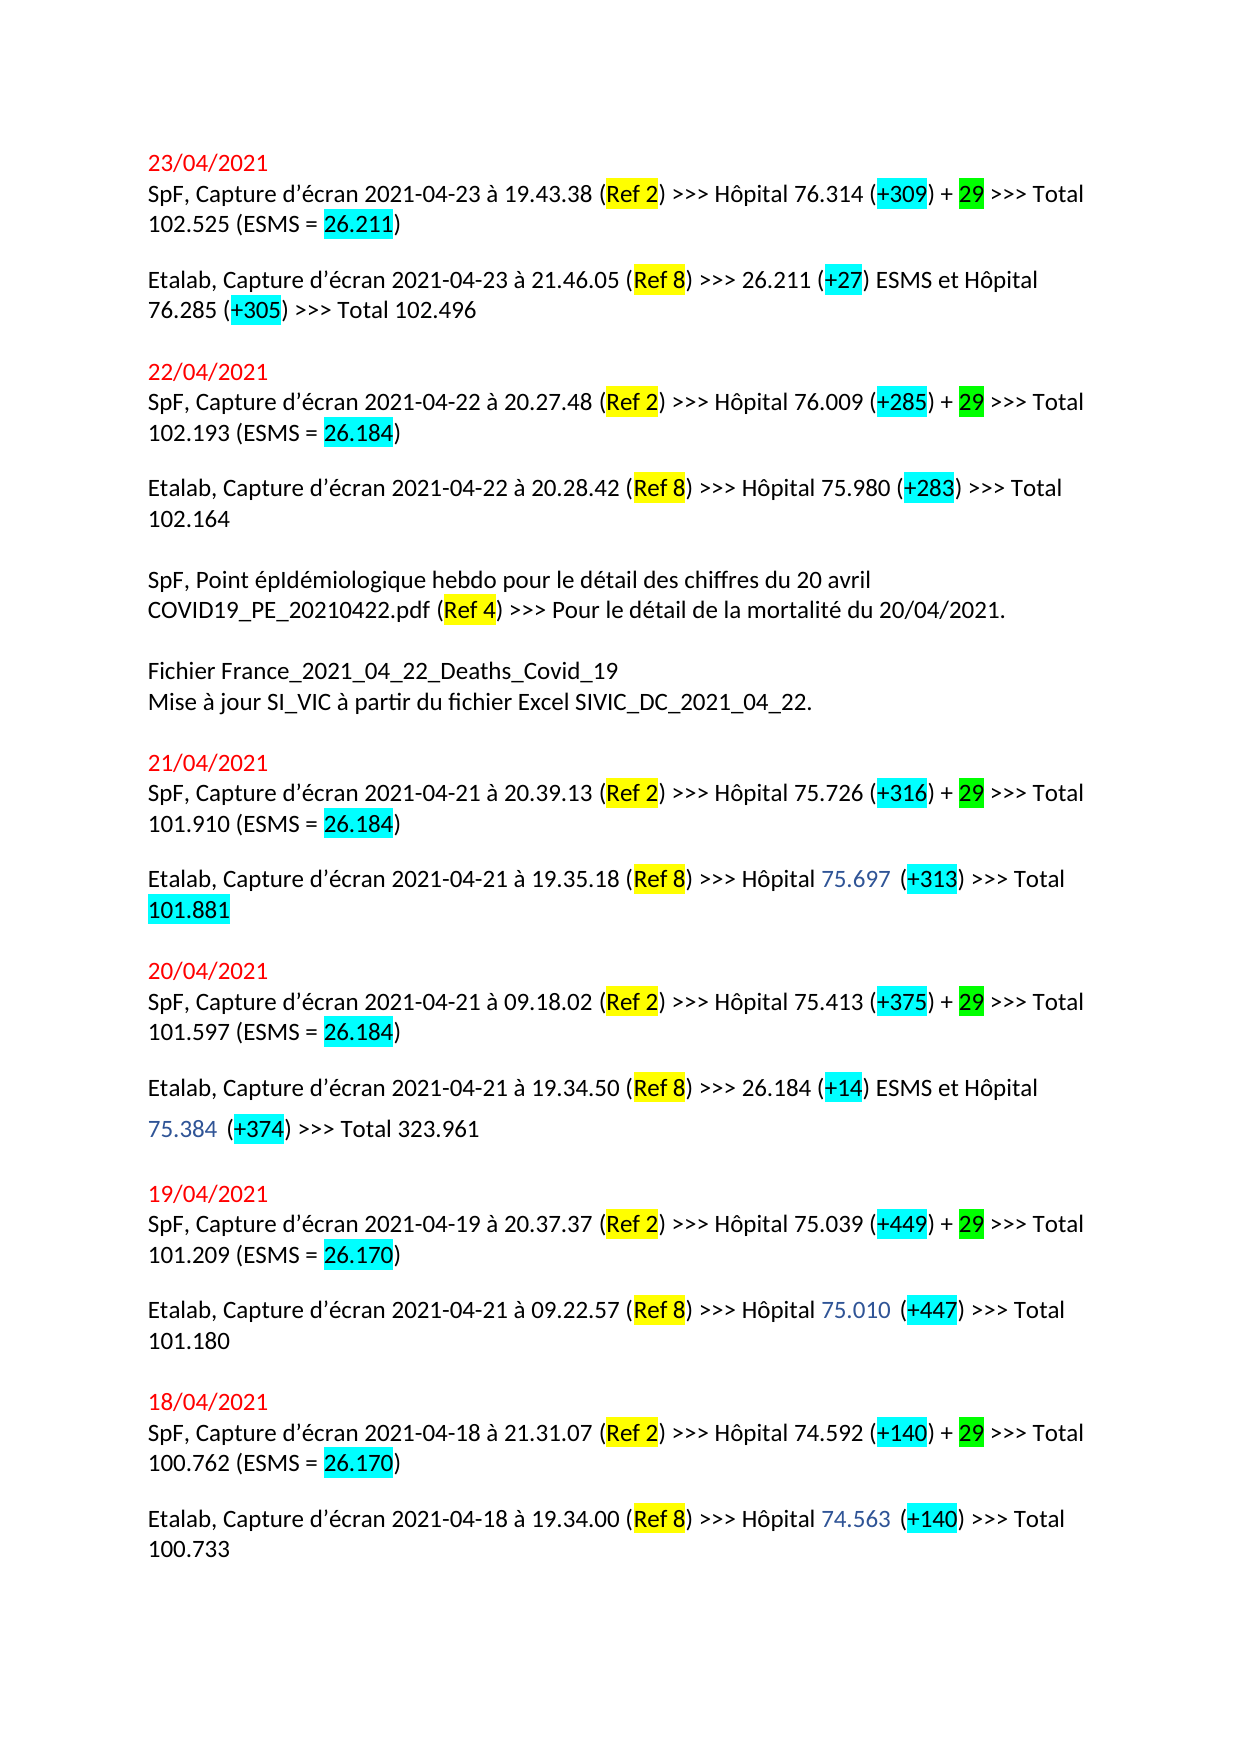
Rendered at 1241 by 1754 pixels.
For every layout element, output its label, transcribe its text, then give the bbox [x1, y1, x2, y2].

text SpF, Capture d’écran 2021-04-19 à 20.37.37 (Ref 2) >>> Hôpital 75.039 (+449) + 29 >>> Total 101.209 (ESMS = 26.170) [148, 1209, 1093, 1270]
subtitle Etalab, Capture d’écran 2021-04-18 à 19.34.00 (Ref 8) >>> Hôpital 74.563 (+140) >>> Total 100.733 [148, 1503, 1093, 1564]
text 22/04/2021 [148, 356, 1093, 386]
text 19/04/2021 [148, 1178, 1093, 1209]
subtitle Etalab, Capture d’écran 2021-04-21 à 19.35.18 (Ref 8) >>> Hôpital 75.697 (+313) >>> Total 101.881 [148, 863, 1093, 924]
text SpF, Capture d’écran 2021-04-18 à 21.31.07 (Ref 2) >>> Hôpital 74.592 (+140) + 29 >>> Total 100.762 (ESMS = 26.170) [148, 1417, 1093, 1478]
text SpF, Point épIdémiologique hebdo pour le détail des chiffres du 20 avril COVID19_PE_20210422.pdf (Ref 4) >>> Pour le détail de la mortalité du 20/04/2021. [148, 564, 1093, 625]
text 20/04/2021 [148, 955, 1093, 986]
text 18/04/2021 [148, 1386, 1093, 1417]
text Mise à jour SI_VIC à partir du fichier Excel SIVIC_DC_2021_04_22. [148, 686, 1093, 716]
subtitle Etalab, Capture d’écran 2021-04-22 à 20.28.42 (Ref 8) >>> Hôpital 75.980 (+283) >>> Total 102.164 [148, 472, 1093, 533]
subtitle Etalab, Capture d’écran 2021-04-21 à 19.34.50 (Ref 8) >>> 26.184 (+14) ESMS et Hôpital 75.384 (+374) >>> Total 323.961 [148, 1072, 1093, 1148]
text SpF, Capture d’écran 2021-04-23 à 19.43.38 (Ref 2) >>> Hôpital 76.314 (+309) + 29 >>> Total 102.525 (ESMS = 26.211) [148, 178, 1093, 239]
text 21/04/2021 [148, 747, 1093, 777]
subtitle Etalab, Capture d’écran 2021-04-23 à 21.46.05 (Ref 8) >>> 26.211 (+27) ESMS et Hôpital 76.285 (+305) >>> Total 102.496 [148, 264, 1093, 325]
text SpF, Capture d’écran 2021-04-21 à 20.39.13 (Ref 2) >>> Hôpital 75.726 (+316) + 29 >>> Total 101.910 (ESMS = 26.184) [148, 777, 1093, 838]
text SpF, Capture d’écran 2021-04-21 à 09.18.02 (Ref 2) >>> Hôpital 75.413 (+375) + 29 >>> Total 101.597 (ESMS = 26.184) [148, 986, 1093, 1047]
text 23/04/2021 [148, 148, 1093, 178]
text SpF, Capture d’écran 2021-04-22 à 20.27.48 (Ref 2) >>> Hôpital 76.009 (+285) + 29 >>> Total 102.193 (ESMS = 26.184) [148, 386, 1093, 447]
subtitle Etalab, Capture d’écran 2021-04-21 à 09.22.57 (Ref 8) >>> Hôpital 75.010 (+447) >>> Total 101.180 [148, 1295, 1093, 1356]
text Fichier France_2021_04_22_Deaths_Covid_19 [148, 655, 1093, 686]
